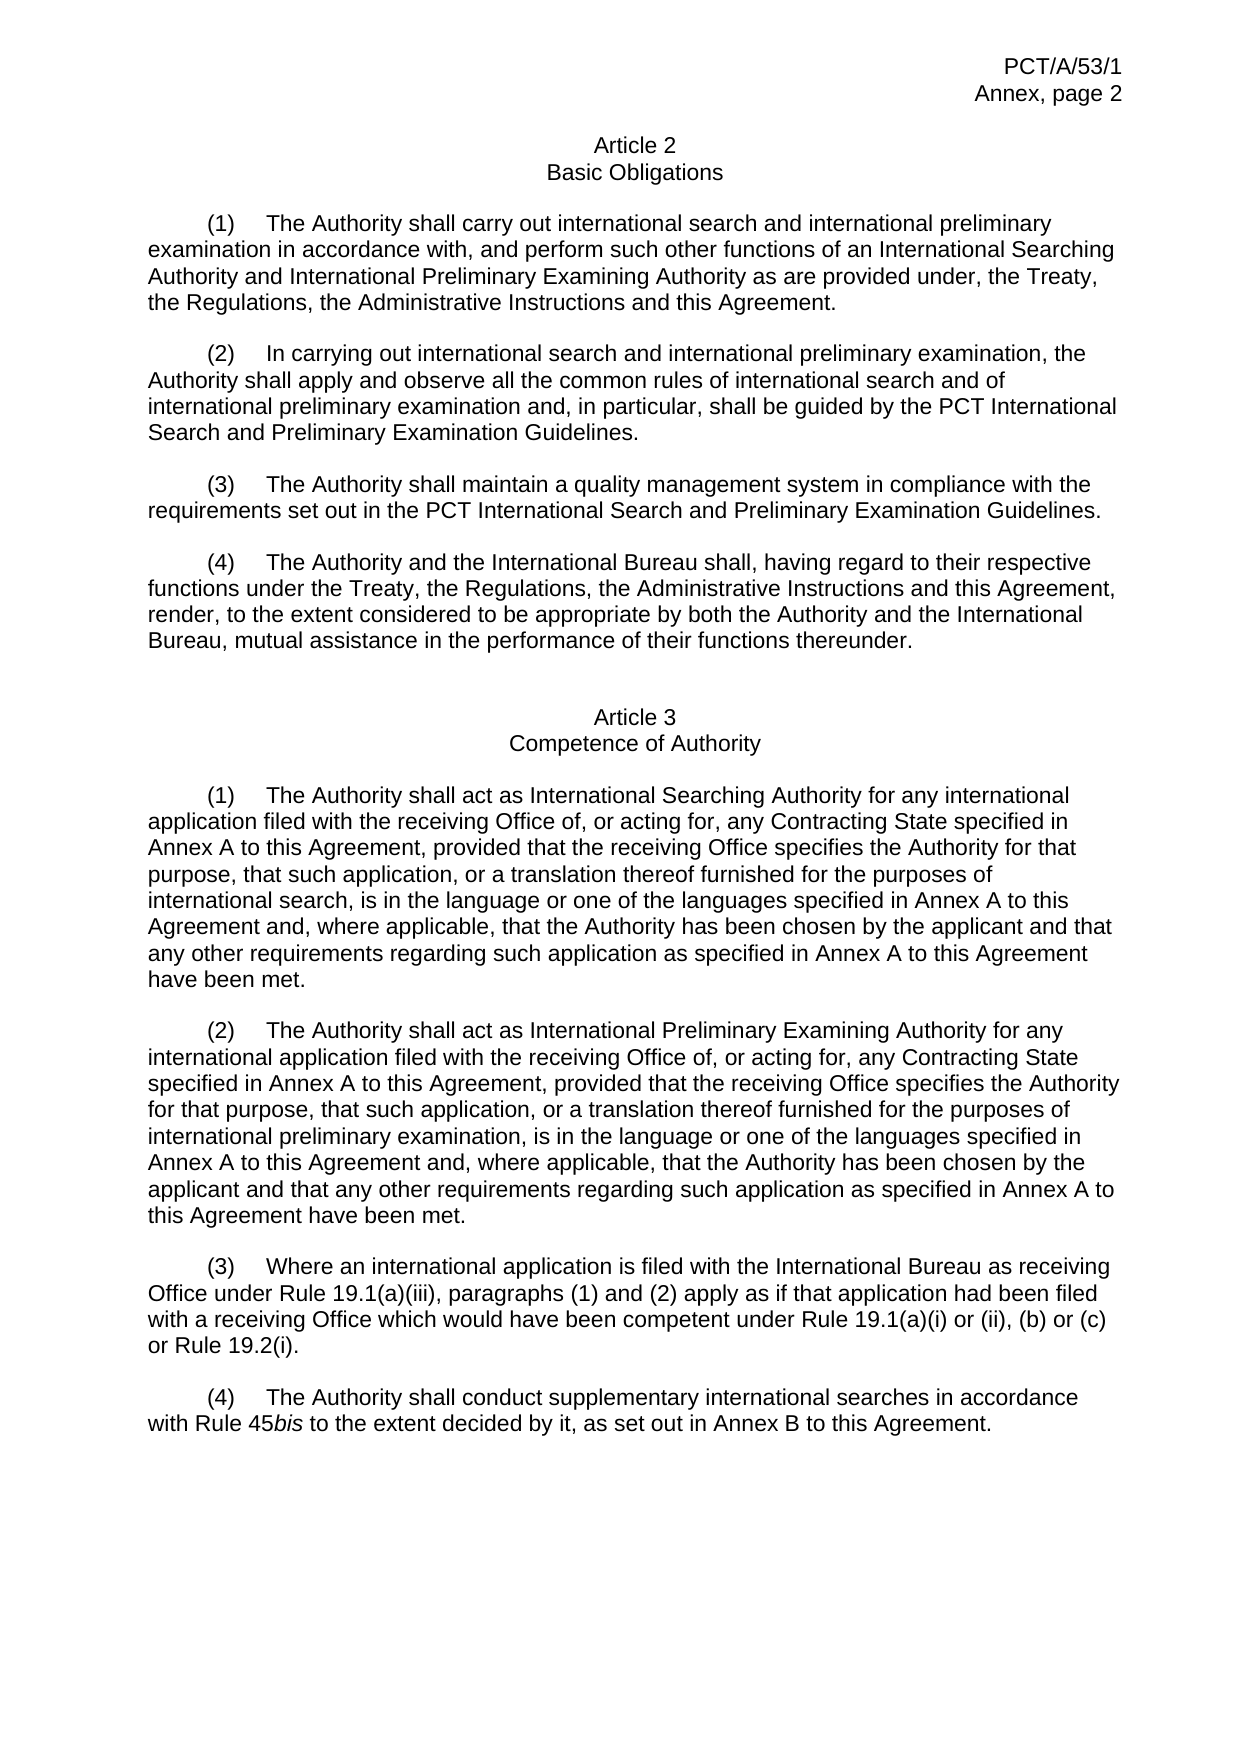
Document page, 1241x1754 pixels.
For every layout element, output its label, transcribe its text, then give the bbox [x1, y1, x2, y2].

text (1) The Authority shall carry out international search and international preliminary examination in accordance with, and perform such other functions of an International Searching Authority and International Preliminary Examining Authority as are provided under, the Treaty, the Regulations, the Administrative Instructions and this Agreement. [148, 210, 1122, 315]
text (3) The Authority shall maintain a quality management system in compliance with the requirements set out in the PCT International Search and Preliminary Examination Guidelines. [148, 471, 1122, 523]
text (4) The Authority and the International Bureau shall, having regard to their respective functions under the Treaty, the Regulations, the Administrative Instructions and this Agreement, render, to the extent considered to be appropriate by both the Authority and the International Bureau, mutual assistance in the performance of their functions thereunder. [148, 548, 1122, 654]
text (2) In carrying out international search and international preliminary examination, the Authority shall apply and observe all the common rules of international search and of international preliminary examination and, in particular, shall be guided by the PCT International Search and Preliminary Examination Guidelines. [148, 340, 1122, 446]
text (2) The Authority shall act as International Preliminary Examining Authority for any international application filed with the receiving Office of, or acting for, any Contracting State specified in Annex A to this Agreement, provided that the receiving Office specifies the Authority for that purpose, that such application, or a translation thereof furnished for the purposes of international preliminary examination, is in the language or one of the languages specified in Annex A to this Agreement and, where applicable, that the Authority has been chosen by the applicant and that any other requirements regarding such application as specified in Annex A to this Agreement have been met. [148, 1017, 1122, 1228]
text (3) Where an international application is filed with the International Bureau as receiving Office under Rule 19.1(a)(iii), paragraphs (1) and (2) apply as if that application had been filed with a receiving Office which would have been competent under Rule 19.1(a)(i) or (ii), (b) or (c) or Rule 19.2(i). [148, 1253, 1122, 1359]
subtitle Article 3 Competence of Authority [148, 704, 1122, 757]
text (4) The Authority shall conduct supplementary international searches in accordance with Rule 45bis to the extent decided by it, as set out in Annex B to this Agreement. [148, 1384, 1122, 1436]
subtitle Article 2 Basic Obligations [148, 132, 1122, 185]
text (1) The Authority shall act as International Searching Authority for any international application filed with the receiving Office of, or acting for, any Contracting State specified in Annex A to this Agreement, provided that the receiving Office specifies the Authority for that purpose, that such application, or a translation thereof furnished for the purposes of international search, is in the language or one of the languages specified in Annex A to this Agreement and, where applicable, that the Authority has been chosen by the applicant and that any other requirements regarding such application as specified in Annex A to this Agreement have been met. [148, 782, 1122, 992]
